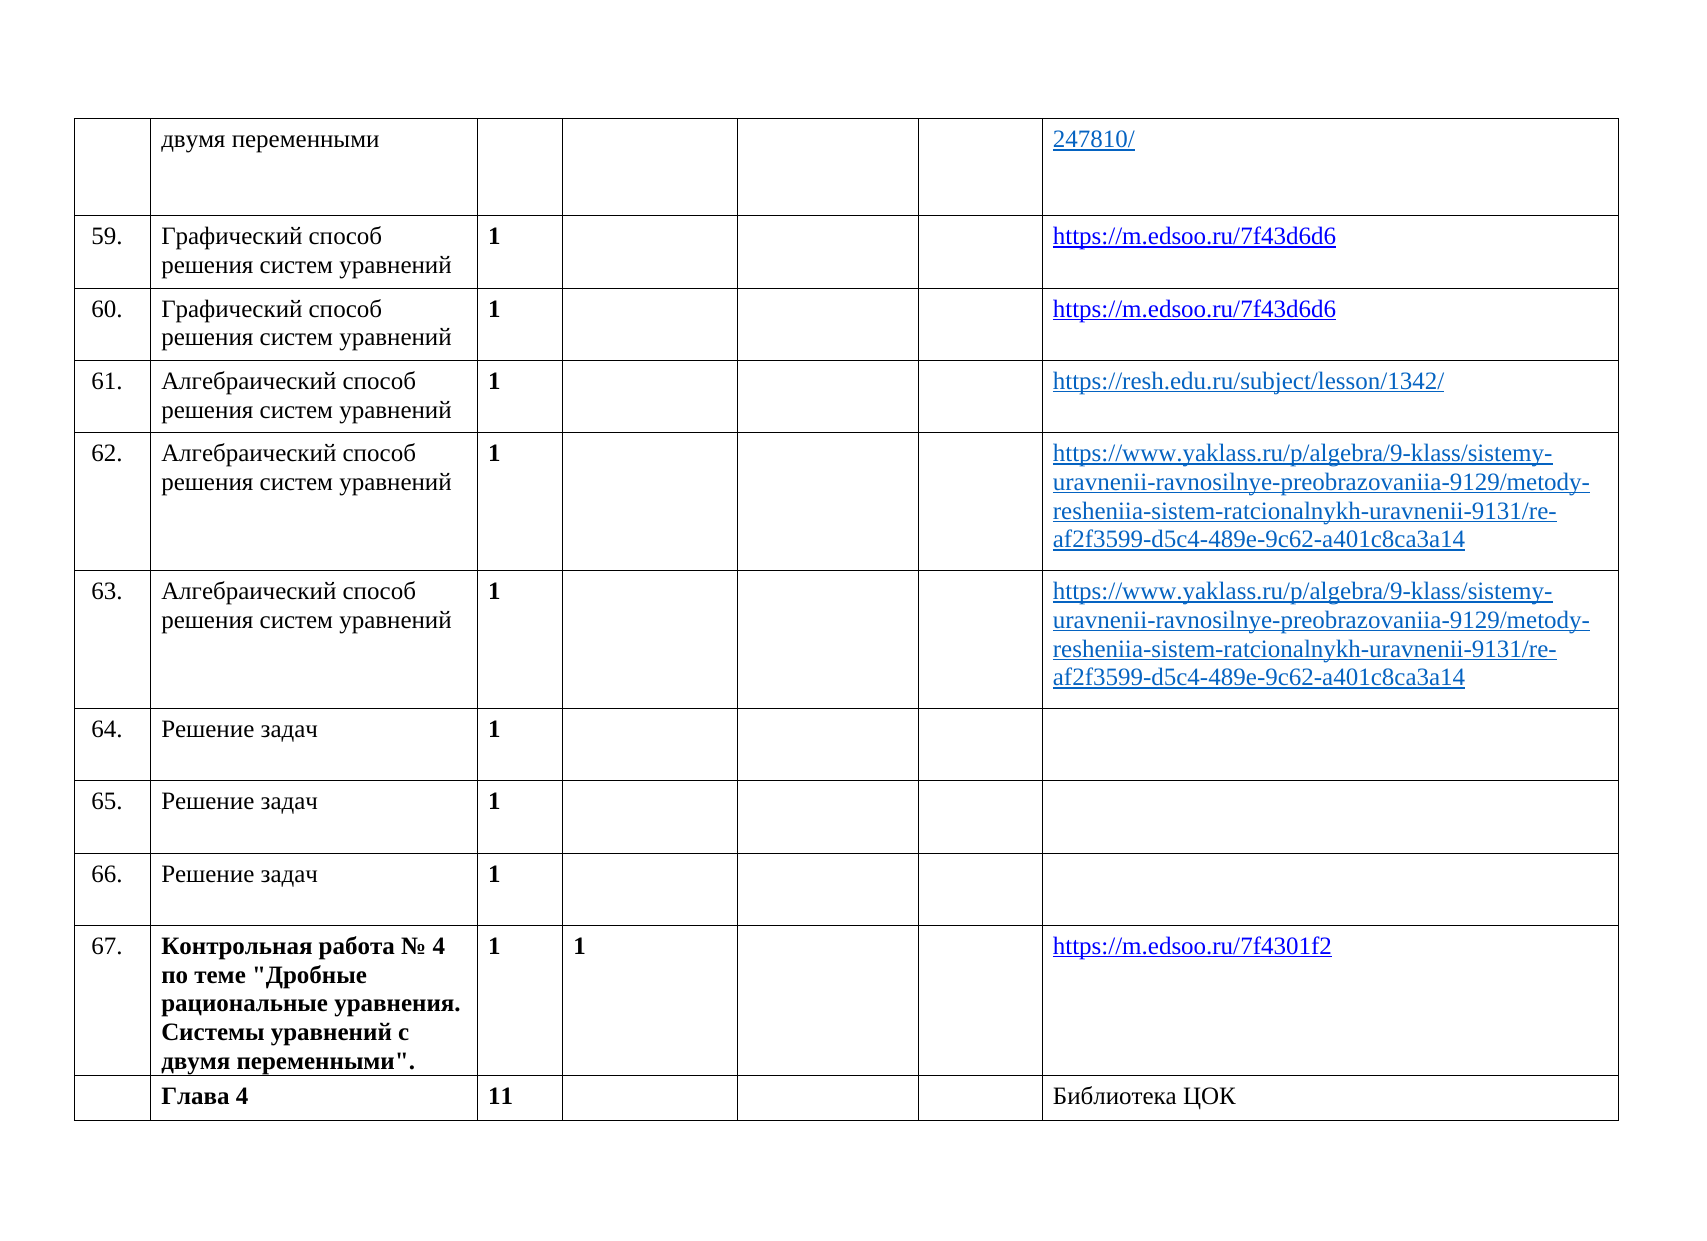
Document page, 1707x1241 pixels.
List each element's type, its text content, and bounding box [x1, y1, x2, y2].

table_cell [75, 926, 150, 1075]
table_cell https://m.edsoo.ru/7f4301f2 [1043, 926, 1618, 1075]
table_cell 11 [478, 1076, 562, 1120]
table_cell [75, 1076, 150, 1120]
table_cell [75, 781, 150, 852]
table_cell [151, 119, 477, 215]
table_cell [1043, 119, 1618, 215]
table_cell [563, 709, 737, 780]
table_cell Решение задач [151, 781, 477, 852]
table_cell https://m.edsoo.ru/7f43d6d6 [1043, 289, 1618, 360]
table_cell [738, 433, 918, 570]
table_cell [919, 216, 1042, 287]
table_cell [919, 289, 1042, 360]
table_cell Решение задач [151, 709, 477, 780]
table_cell [738, 709, 918, 780]
table_cell [919, 926, 1042, 1075]
table_cell [563, 1076, 737, 1120]
table_cell 1 [478, 571, 562, 708]
table_cell Алгебраический способ решения систем уравнений [151, 433, 477, 570]
table_cell [919, 1076, 1042, 1120]
table_cell [738, 216, 918, 287]
table_cell [75, 216, 150, 287]
table_cell 1 [478, 433, 562, 570]
table_cell Алгебраический способ решения систем уравнений [151, 361, 477, 432]
table_cell [75, 289, 150, 360]
table_cell 1 [478, 854, 562, 925]
table_cell 1 [478, 781, 562, 852]
table_cell [919, 781, 1042, 852]
table_cell Библиотека ЦОК [1043, 1076, 1618, 1120]
table_cell [75, 709, 150, 780]
table_cell 1 [478, 926, 562, 1075]
table_cell 1 [478, 216, 562, 287]
table_cell 1 [563, 926, 737, 1075]
table_cell [738, 1076, 918, 1120]
table_cell [563, 571, 737, 708]
table_cell Графический способ решения систем уравнений [151, 216, 477, 287]
table_cell Контрольная работа № 4 по теме "Дробные рациональные уравнения. Системы уравнений с двумя переменными". [151, 926, 477, 1075]
table_cell Графический способ решения систем уравнений [151, 289, 477, 360]
table_cell [75, 571, 150, 708]
table_cell [919, 709, 1042, 780]
table_cell [738, 119, 918, 215]
table_cell 1 [478, 119, 562, 215]
table_cell https://m.edsoo.ru/7f43d6d6 [1043, 216, 1618, 287]
table_cell [75, 433, 150, 570]
table_cell [75, 119, 150, 215]
table_cell Решение задач [151, 854, 477, 925]
table_cell [1043, 709, 1618, 780]
table_cell [919, 119, 1042, 215]
table_cell [738, 926, 918, 1075]
table_cell [919, 571, 1042, 708]
table_cell [563, 119, 737, 215]
table_cell Алгебраический способ решения систем уравнений [151, 571, 477, 708]
table_cell [919, 433, 1042, 570]
table_cell Глава 4 Неравенства [151, 1076, 477, 1120]
table_cell [919, 361, 1042, 432]
table_cell [563, 781, 737, 852]
table_cell https://resh.edu.ru/subject/lesson/1342/ [1043, 361, 1618, 432]
table_cell 1 [478, 289, 562, 360]
table_cell [563, 854, 737, 925]
table_cell 1 [478, 709, 562, 780]
table_cell 1 [478, 361, 562, 432]
table_cell [563, 361, 737, 432]
table_cell [1043, 854, 1618, 925]
table_cell [738, 781, 918, 852]
table_cell https://www.yaklass.ru/p/algebra/9-klass/sistemy-uravnenii-ravnosilnye-preobrazovaniia-9129/metody-resheniia-sistem-ratcionalnykh-uravnenii-9131/re-af2f3599-d5c4-489e-9c62-a401c8ca3a14 [1043, 571, 1618, 708]
table_cell [738, 289, 918, 360]
table_cell [919, 854, 1042, 925]
table_cell [563, 433, 737, 570]
table_cell [738, 854, 918, 925]
table_cell [738, 361, 918, 432]
table_cell https://www.yaklass.ru/p/algebra/9-klass/sistemy-uravnenii-ravnosilnye-preobrazovaniia-9129/metody-resheniia-sistem-ratcionalnykh-uravnenii-9131/re-af2f3599-d5c4-489e-9c62-a401c8ca3a14 [1043, 433, 1618, 570]
table_cell [563, 289, 737, 360]
table_cell [1043, 781, 1618, 852]
table_cell [563, 216, 737, 287]
table_cell [738, 571, 918, 708]
table_cell [75, 361, 150, 432]
table_cell [75, 854, 150, 925]
